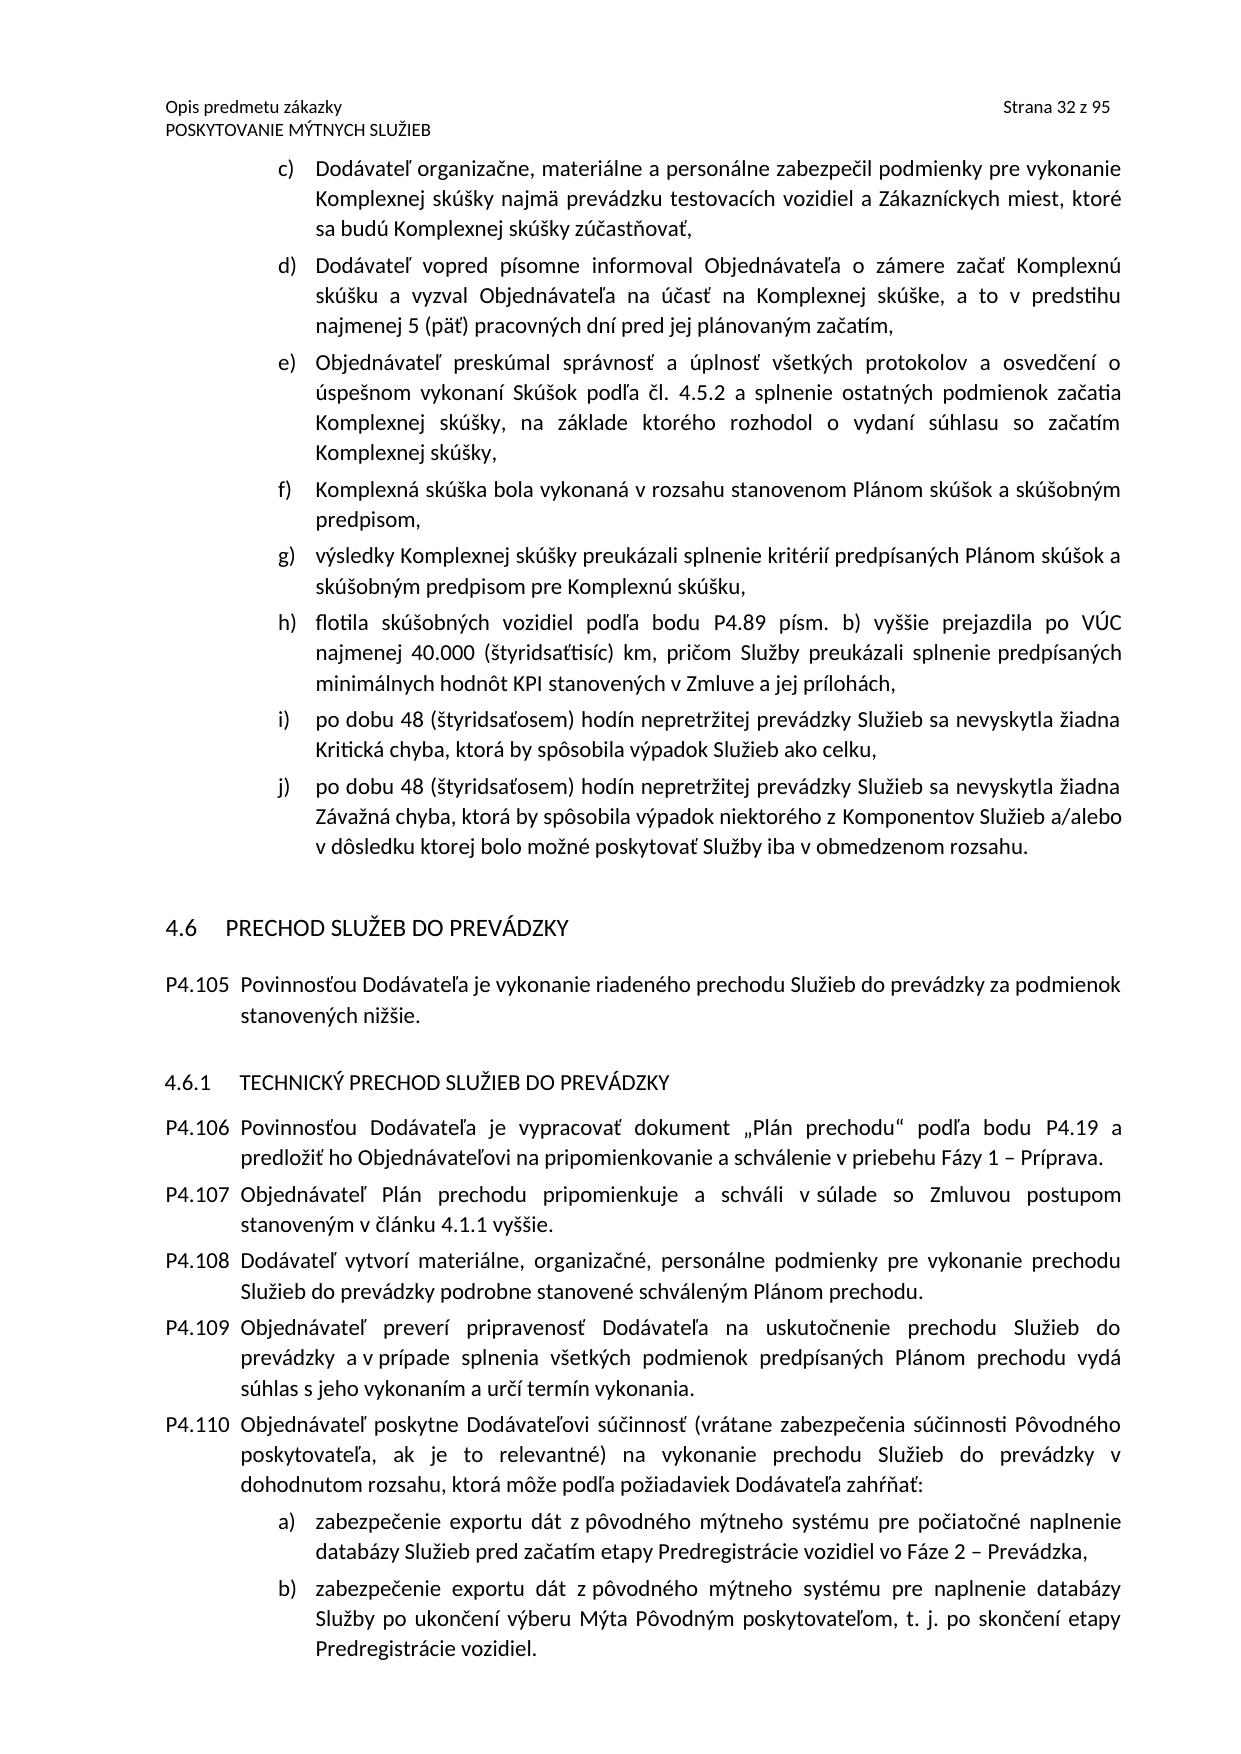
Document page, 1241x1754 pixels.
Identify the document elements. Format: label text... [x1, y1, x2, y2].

text Objednávateľ Plán prechodu pripomienkuje a schváli v súlade so Zmluvou postupom stanoveným v článku 4.1.1 vyššie. [165, 1180, 1122, 1238]
list výsledky Komplexnej skúšky preukázali splnenie kritérií predpísaných Plánom skúšok a skúšobným predpisom pre Komplexnú skúšku, [278, 542, 1122, 600]
list Dodávateľ organizačne, materiálne a personálne zabezpečil podmienky pre vykonanie Komplexnej skúšky najmä prevádzku testovacích vozidiel a Zákazníckych miest, ktoré sa budú Komplexnej skúšky zúčastňovať, [278, 154, 1122, 242]
text Povinnosťou Dodávateľa je vypracovať dokument „Plán prechodu“ podľa bodu P4.19 a predložiť ho Objednávateľovi na pripomienkovanie a schválenie v priebehu Fázy 1 – Príprava. [165, 1113, 1122, 1171]
text Dodávateľ vytvorí materiálne, organizačné, personálne podmienky pre vykonanie prechodu Služieb do prevádzky podrobne stanovené schváleným Plánom prechodu. [165, 1247, 1122, 1305]
subtitle Technický prechod Služieb do prevádzky [164, 1068, 1122, 1097]
list po dobu 48 (štyridsaťosem) hodín nepretržitej prevádzky Služieb sa nevyskytla žiadna Kritická chyba, ktorá by spôsobila výpadok Služieb ako celku, [278, 705, 1122, 763]
text Objednávateľ preverí pripravenosť Dodávateľa na uskutočnenie prechodu Služieb do prevádzky a v prípade splnenia všetkých podmienok predpísaných Plánom prechodu vydá súhlas s jeho vykonaním a určí termín vykonania. [165, 1313, 1122, 1402]
list po dobu 48 (štyridsaťosem) hodín nepretržitej prevádzky Služieb sa nevyskytla žiadna Závažná chyba, ktorá by spôsobila výpadok niektorého z Komponentov Služieb a/alebo v dôsledku ktorej bolo možné poskytovať Služby iba v obmedzenom rozsahu. [278, 772, 1122, 860]
list flotila skúšobných vozidiel podľa bodu P4.89 písm. b) vyššie prejazdila po VÚC najmenej 40.000 (štyridsaťtisíc) km, pričom Služby preukázali splnenie predpísaných minimálnych hodnôt KPI stanovených v Zmluve a jej prílohách, [278, 608, 1122, 697]
list Objednávateľ preskúmal správnosť a úplnosť všetkých protokolov a osvedčení o úspešnom vykonaní Skúšok podľa čl. 4.5.2 a splnenie ostatných podmienok začatia Komplexnej skúšky, na základe ktorého rozhodol o vydaní súhlasu so začatím Komplexnej skúšky, [278, 348, 1122, 466]
text Povinnosťou Dodávateľa je vykonanie riadeného prechodu Služieb do prevádzky za podmienok stanovených nižšie. [165, 971, 1122, 1029]
subtitle Prechod Služeb do prevádzky [165, 912, 1122, 943]
list zabezpečenie exportu dát z pôvodného mýtneho systému pre počiatočné naplnenie databázy Služieb pred začatím etapy Predregistrácie vozidiel vo Fáze 2 – Prevádzka, [278, 1507, 1122, 1565]
list Komplexná skúška bola vykonaná v rozsahu stanovenom Plánom skúšok a skúšobným predpisom, [278, 475, 1122, 533]
text Objednávateľ poskytne Dodávateľovi súčinnosť (vrátane zabezpečenia súčinnosti Pôvodného poskytovateľa, ak je to relevantné) na vykonanie prechodu Služieb do prevádzky v dohodnutom rozsahu, ktorá môže podľa požiadaviek Dodávateľa zahŕňať: [165, 1410, 1122, 1498]
list Dodávateľ vopred písomne ​​informoval Objednávateľa o zámere začať Komplexnú skúšku a vyzval Objednávateľa na účasť na Komplexnej skúške, a to v predstihu najmenej 5 (päť) pracovných dní pred jej plánovaným začatím, [278, 251, 1122, 339]
list zabezpečenie exportu dát z pôvodného mýtneho systému pre naplnenie databázy Služby po ukončení výberu Mýta Pôvodným poskytovateľom, t. j. po skončení etapy Predregistrácie vozidiel. [278, 1574, 1122, 1662]
